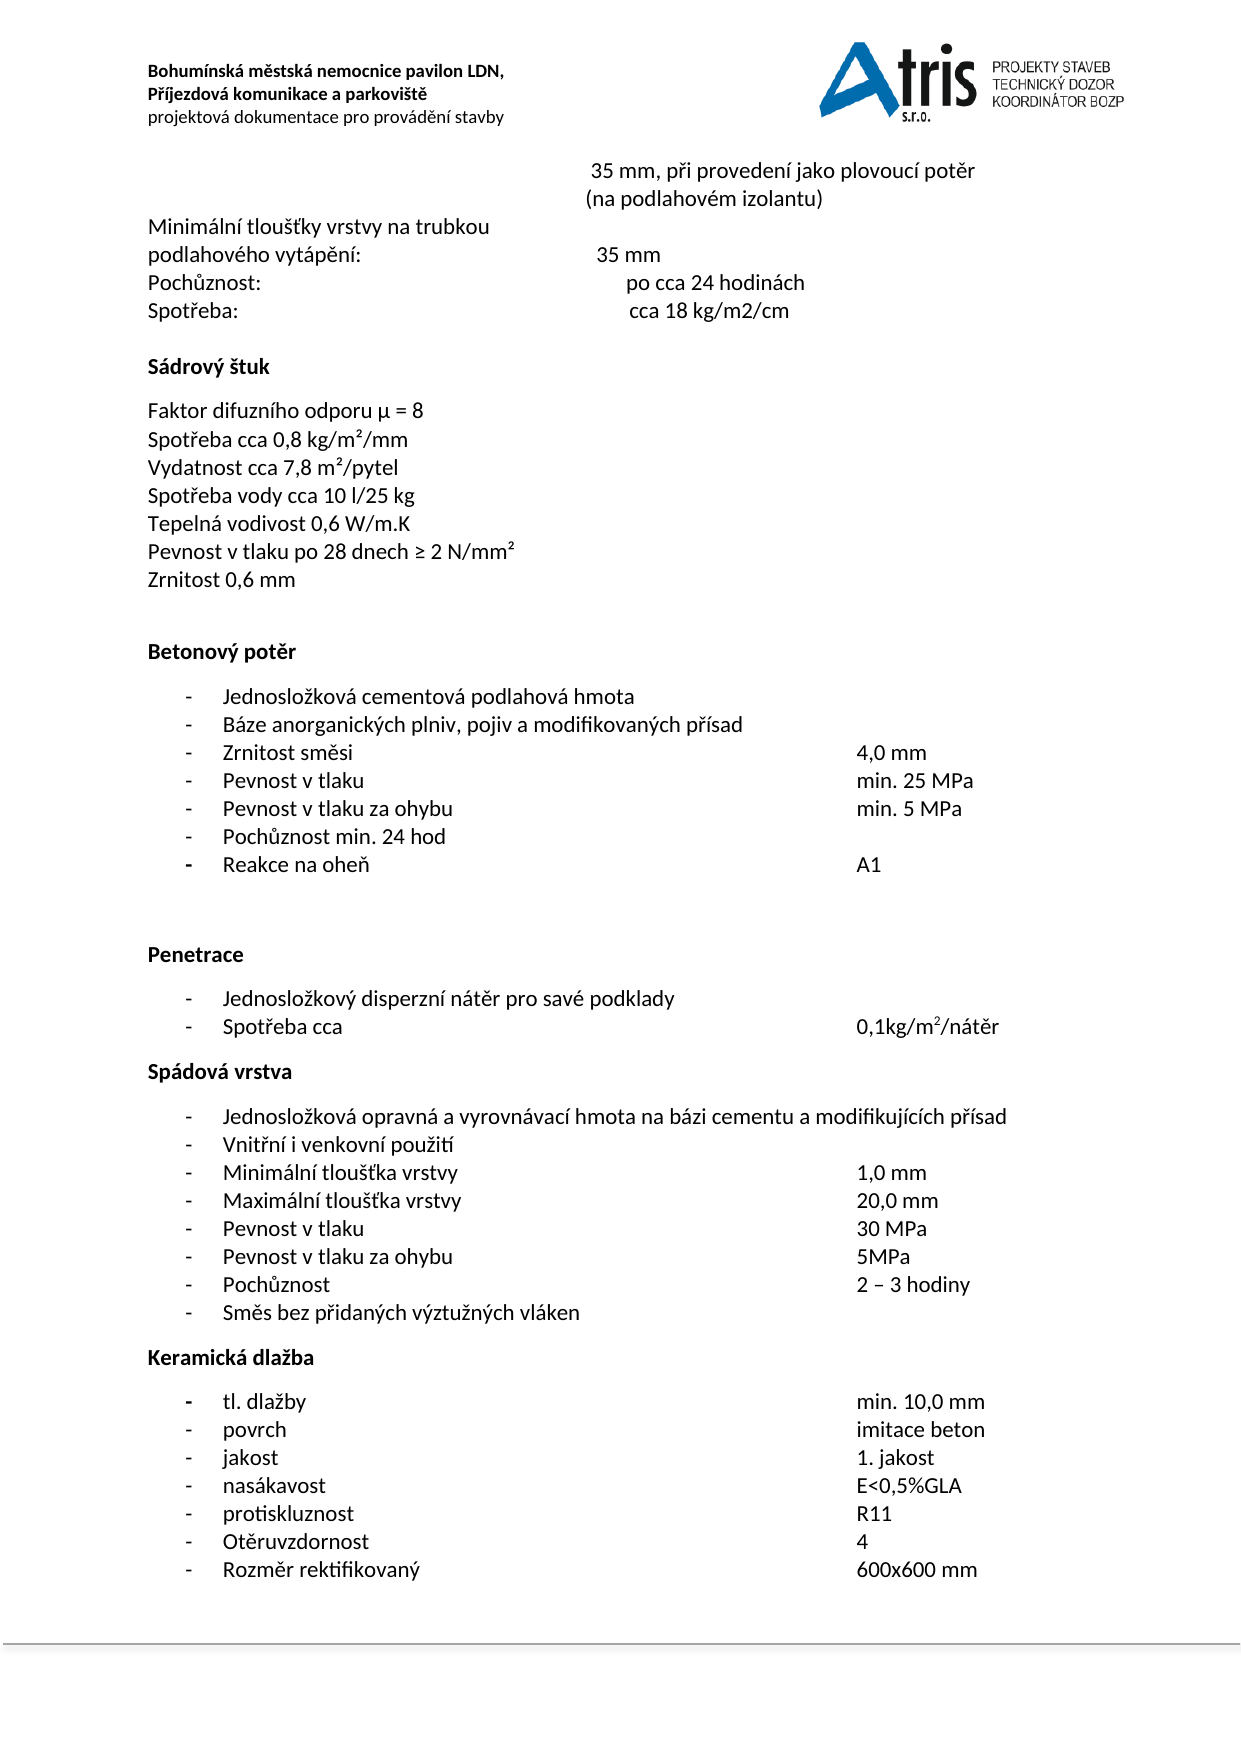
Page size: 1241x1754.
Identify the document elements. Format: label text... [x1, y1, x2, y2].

list Maximální tloušťka vrstvy 20,0 mm [185, 1186, 1092, 1214]
list Jednosložkový disperzní nátěr pro savé podklady [185, 984, 1092, 1012]
text Spotřeba vody cca 10 l/25 kg [148, 481, 1092, 509]
list Pochůznost 2 – 3 hodiny [185, 1270, 1092, 1298]
list protiskluznost R11 [185, 1499, 1092, 1527]
text Minimální tloušťky vrstvy na trubkou [148, 212, 1092, 240]
text 35 mm, při provedení jako plovoucí potěr [148, 156, 1092, 184]
list Pevnost v tlaku za ohybu min. 5 MPa [185, 794, 1092, 822]
list Jednosložková opravná a vyrovnávací hmota na bázi cementu a modifikujících přísad [185, 1102, 1092, 1130]
list Báze anorganických plniv, pojiv a modifikovaných přísad [185, 710, 1092, 738]
text Zrnitost 0,6 mm [148, 565, 1092, 593]
list povrch imitace beton [185, 1415, 1092, 1443]
list Pevnost v tlaku min. 25 MPa [185, 766, 1092, 794]
list tl. dlažby min. 10,0 mm [185, 1387, 1092, 1415]
list Pevnost v tlaku za ohybu 5MPa [185, 1242, 1092, 1270]
text Penetrace [148, 940, 1092, 968]
list Minimální tloušťka vrstvy 1,0 mm [185, 1158, 1092, 1186]
list Pevnost v tlaku 30 MPa [185, 1214, 1092, 1242]
text Spádová vrstva [148, 1057, 1092, 1085]
list Reakce na oheň A1 [185, 850, 1092, 878]
text (na podlahovém izolantu) [148, 184, 1092, 212]
text Spotřeba: cca 18 kg/m2/cm [148, 296, 1092, 324]
list Otěruvzdornost 4 [185, 1527, 1092, 1555]
list Směs bez přidaných výztužných vláken [185, 1298, 1092, 1326]
picture [817, 40, 1124, 123]
text Spotřeba cca 0,8 kg/m²/mm [148, 425, 1092, 453]
list Zrnitost směsi 4,0 mm [185, 738, 1092, 766]
list nasákavost E<0,5%GLA [185, 1471, 1092, 1499]
list Spotřeba cca 0,1kg/m2/nátěr [185, 1012, 1092, 1040]
text Faktor difuzního odporu μ = 8 [148, 397, 1092, 425]
list Jednosložková cementová podlahová hmota [185, 682, 1092, 710]
text Pevnost v tlaku po 28 dnech ≥ 2 N/mm² [148, 537, 1092, 565]
text Betonový potěr [148, 637, 1092, 666]
list jakost 1. jakost [185, 1443, 1092, 1471]
text Sádrový štuk [148, 352, 1092, 380]
text Tepelná vodivost 0,6 W/m.K [148, 509, 1092, 537]
text Pochůznost: po cca 24 hodinách [148, 268, 1092, 296]
list Pochůznost min. 24 hod [185, 822, 1092, 850]
text podlahového vytápění: 35 mm [148, 240, 1092, 268]
list Vnitřní i venkovní použití [185, 1130, 1092, 1158]
text Vydatnost cca 7,8 m²/pytel [148, 453, 1092, 481]
text Keramická dlažba [148, 1343, 1092, 1371]
list Rozměr rektifikovaný 600x600 mm [185, 1555, 1092, 1583]
